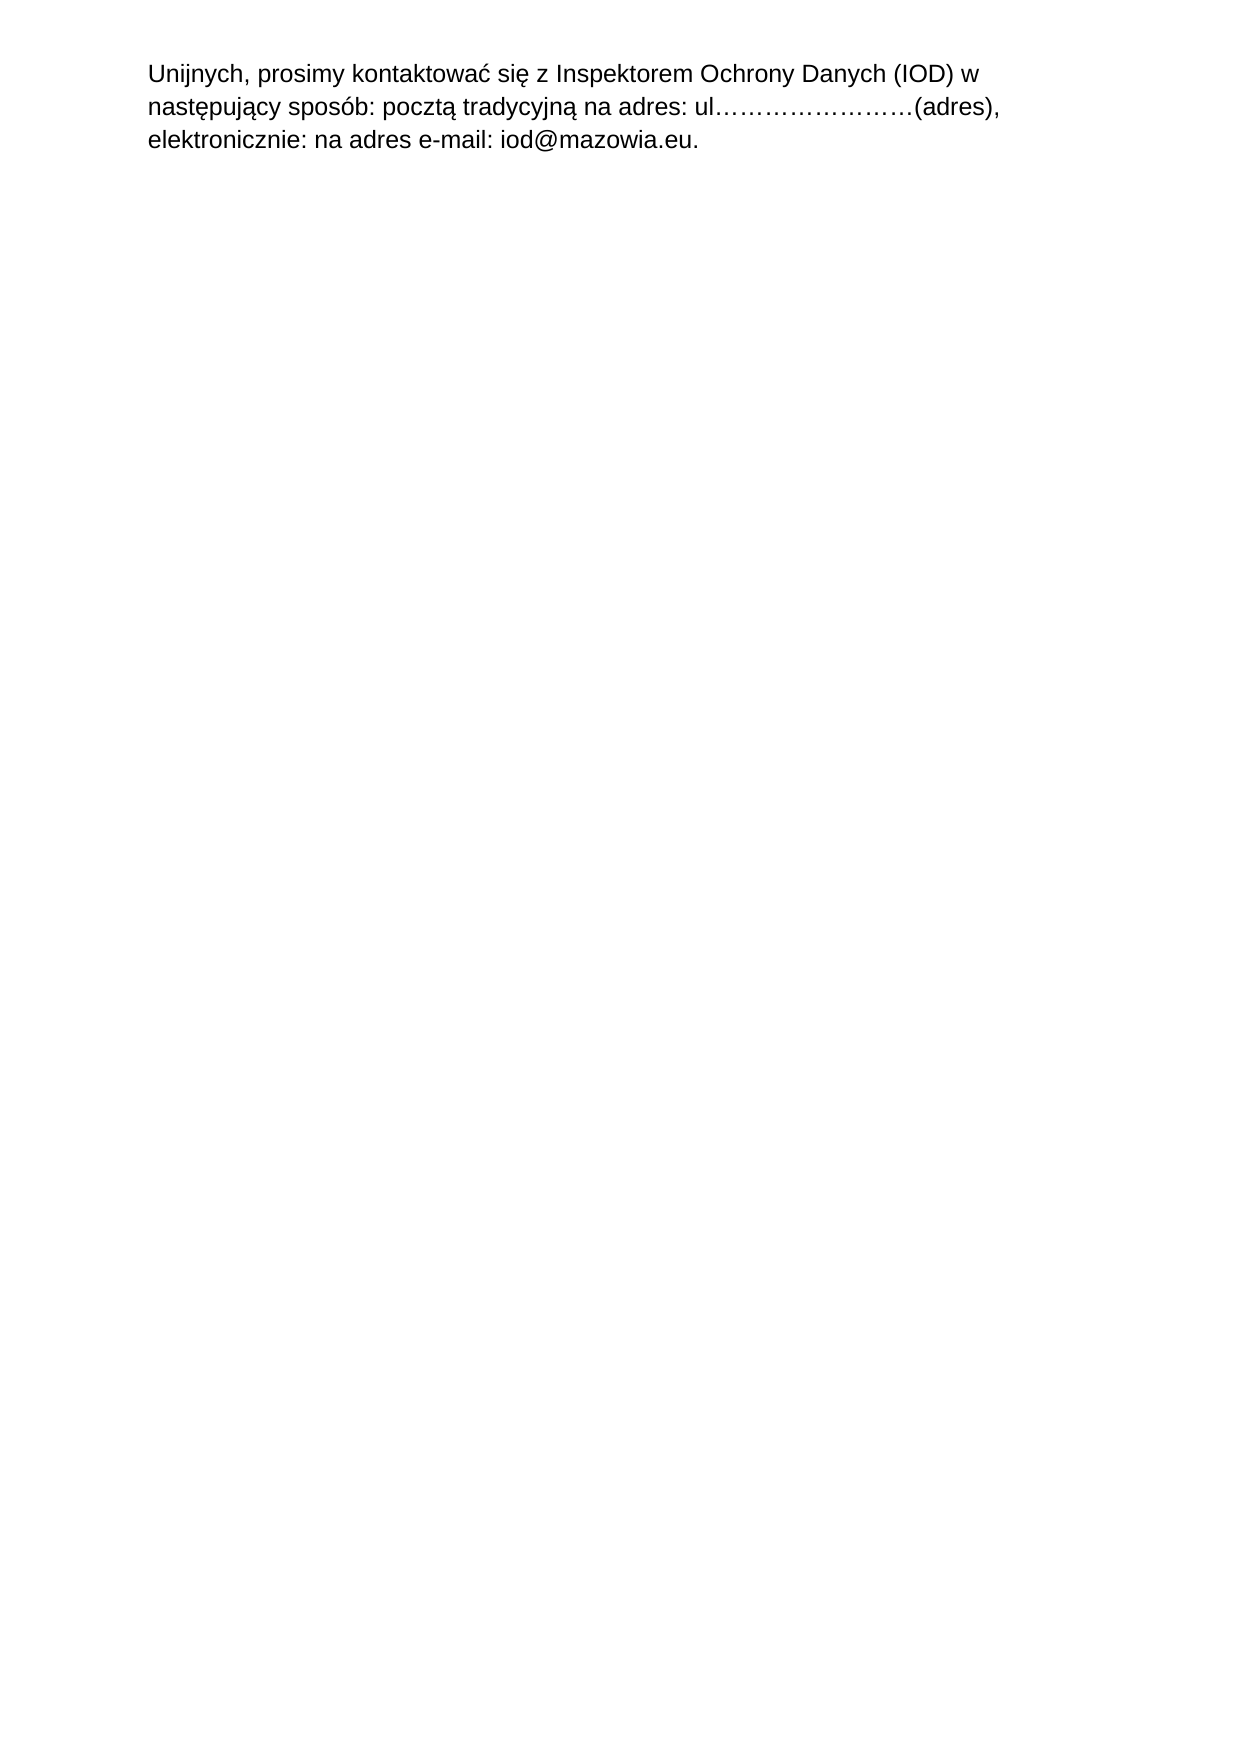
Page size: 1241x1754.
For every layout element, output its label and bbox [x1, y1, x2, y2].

text [148, 59, 1093, 154]
